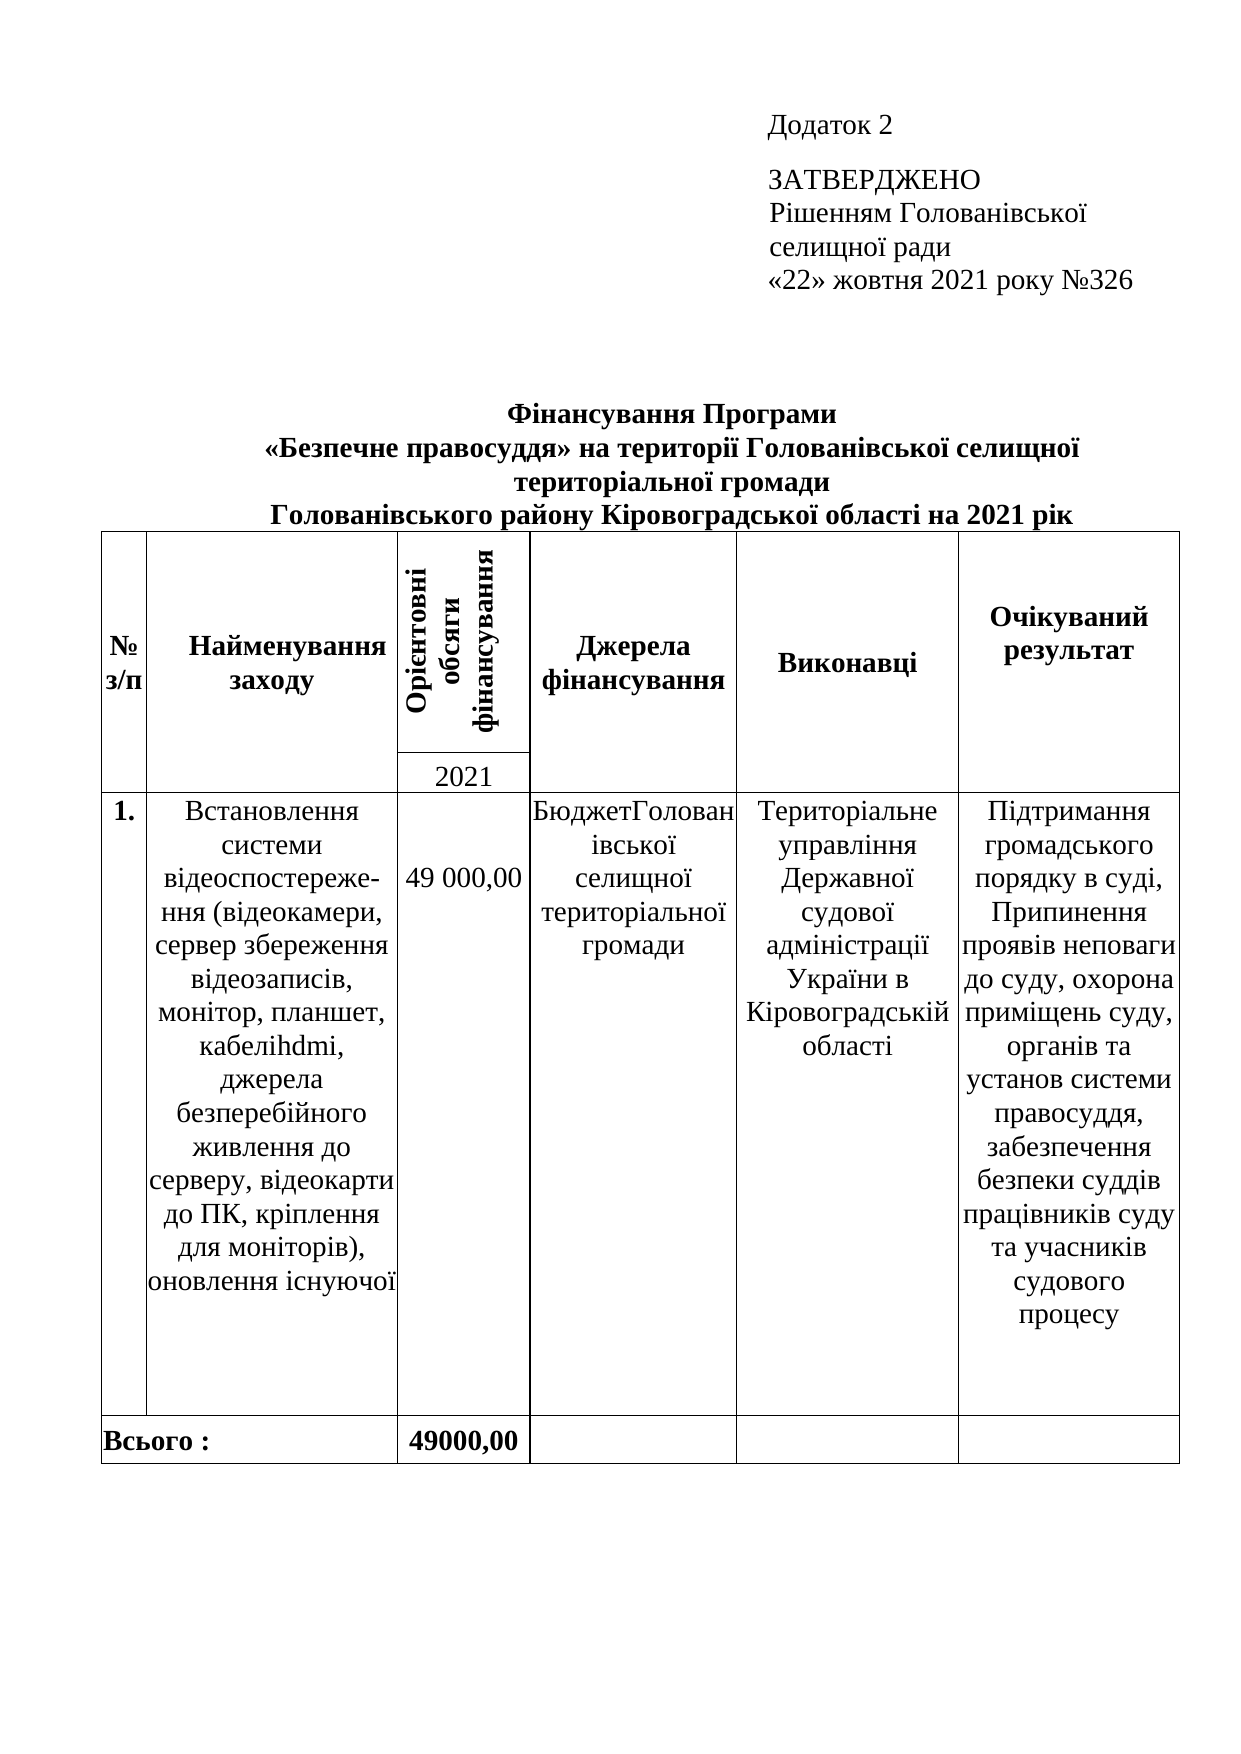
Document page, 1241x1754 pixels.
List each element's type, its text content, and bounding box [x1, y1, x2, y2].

text Фінансування Програми [177, 397, 1167, 430]
table_cell Територіальне управління Державної судової адміністрації України в Кіровоградській області [737, 793, 958, 1415]
text ЗАТВЕРДЖЕНО [768, 162, 1167, 195]
table_header Виконавці [737, 532, 958, 792]
table_cell 49 000,00 [398, 793, 529, 1415]
table_header № з/п [102, 532, 146, 792]
table_header Орієнтовні обсяги фінансування [398, 532, 529, 752]
table_cell Всього : [102, 1416, 397, 1463]
table_cell 2021 [398, 753, 529, 792]
text селищної ради [694, 229, 1167, 262]
table_header Найменування заходу [147, 532, 397, 792]
table_header Очікуваний результат [959, 532, 1179, 752]
table_cell БюджетГолованівської селищної територіальної громади [531, 793, 736, 1415]
text «22» жовтня 2021 року №326 [693, 262, 1167, 296]
table_cell Підтримання громадського порядку в суді, Припинення проявів неповаги до суду, охорона приміщень суду, органів та установ системи правосуддя, забезпечення безпеки суддів працівників суду та учасників судового процесу [959, 793, 1179, 1415]
table_cell [531, 1416, 736, 1463]
table_cell 49000,00 [398, 1416, 529, 1463]
text Голованівського району Кіровоградської області на 2021 рік [177, 497, 1167, 531]
table_cell [737, 1416, 958, 1463]
table_header Джерела фінансування [531, 532, 736, 792]
text Рішенням Голованівської [694, 195, 1167, 229]
text «Безпечне правосуддя» на території Голованівської селищної [177, 430, 1167, 464]
table_cell [959, 752, 1179, 792]
text територіальної громади [177, 464, 1167, 497]
table_cell Встановлення системи відеоспостереже-ння (відеокамери, сервер збереження відеозаписів, монітор, планшет, кабеліhdmi, джерела безперебійного живлення до серверу, відеокарти до ПК, кріплення для моніторів), оновлення існуючої [147, 793, 397, 1415]
table_cell [959, 1416, 1179, 1463]
text Додаток 2 [693, 107, 1167, 141]
table_cell 1. [102, 793, 146, 1415]
